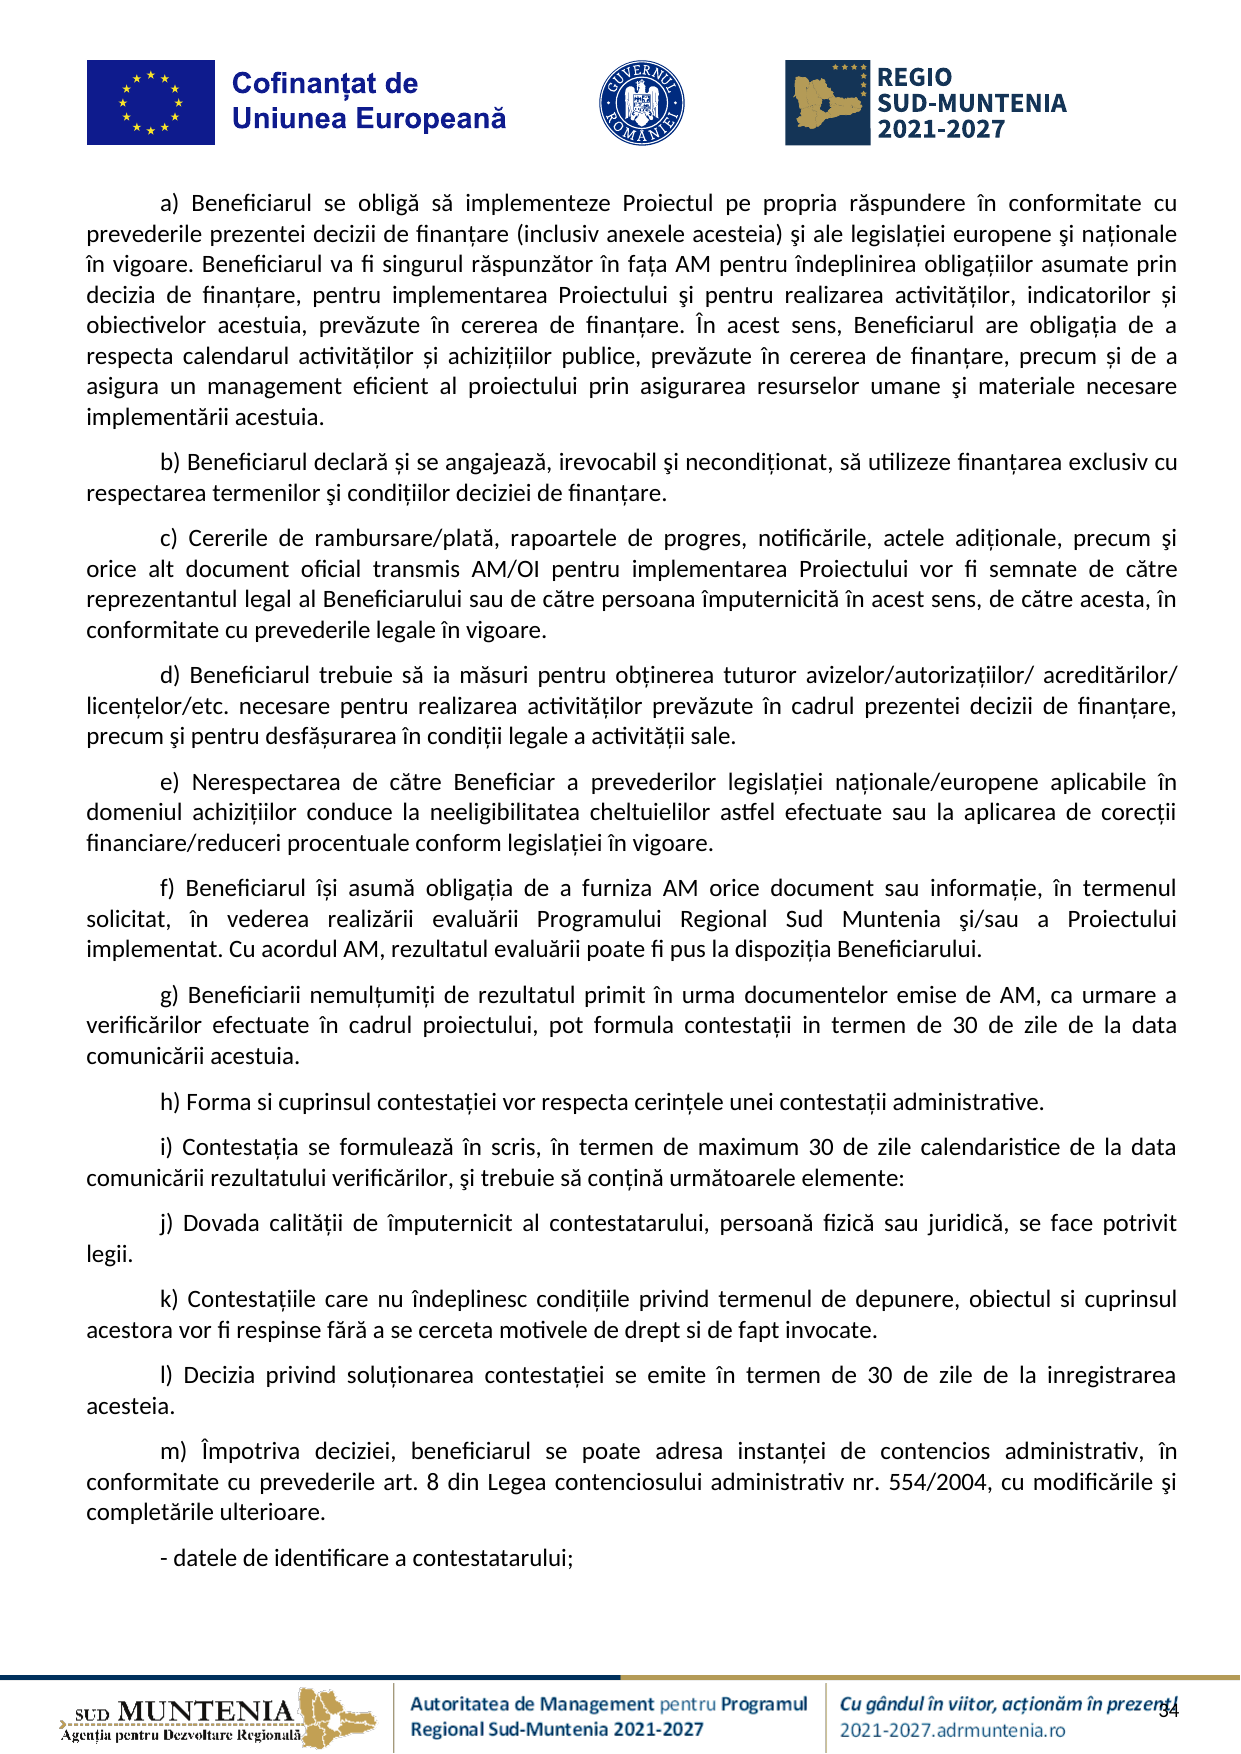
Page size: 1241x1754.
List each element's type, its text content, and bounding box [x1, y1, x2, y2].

list - datele de identificare a contestatarului; [86, 1542, 1179, 1572]
list h) Forma si cuprinsul contestației vor respecta cerințele unei contestații administrative. [86, 1086, 1179, 1116]
list c) Cererile de rambursare/plată, rapoartele de progres, notificările, actele adiționale, precum şi orice alt document oficial transmis AM/OI pentru implementarea Proiectului vor fi semnate de către reprezentantul legal al Beneficiarului sau de către persoana împuternicită în acest sens, de către acesta, în conformitate cu prevederile legale în vigoare. [86, 522, 1179, 644]
picture [0, 1675, 1241, 1754]
list e) Nerespectarea de către Beneficiar a prevederilor legislației naționale/europene aplicabile în domeniul achizițiilor conduce la neeligibilitatea cheltuielilor astfel efectuate sau la aplicarea de corecții financiare/reduceri procentuale conform legislației în vigoare. [86, 766, 1179, 858]
list f) Beneficiarul își asumă obligația de a furniza AM orice document sau informație, în termenul solicitat, în vederea realizării evaluării Programului Regional Sud Muntenia şi/sau a Proiectului implementat. Cu acordul AM, rezultatul evaluării poate fi pus la dispoziția Beneficiarului. [86, 873, 1179, 964]
list g) Beneficiarii nemulțumiți de rezultatul primit în urma documentelor emise de AM, ca urmare a verificărilor efectuate în cadrul proiectului, pot formula contestații in termen de 30 de zile de la data comunicării acestuia. [86, 979, 1179, 1071]
list m) Împotriva deciziei, beneficiarul se poate adresa instanței de contencios administrativ, în conformitate cu prevederile art. 8 din Legea contenciosului administrativ nr. 554/2004, cu modificările şi completările ulterioare. [86, 1435, 1179, 1527]
list i) Contestația se formulează în scris, în termen de maximum 30 de zile calendaristice de la data comunicării rezultatului verificărilor, şi trebuie să conțină următoarele elemente: [86, 1131, 1179, 1192]
list l) Decizia privind soluționarea contestației se emite în termen de 30 de zile de la inregistrarea acesteia. [86, 1359, 1179, 1420]
list a) Beneficiarul se obligă să implementeze Proiectul pe propria răspundere în conformitate cu prevederile prezentei decizii de finanțare (inclusiv anexele acesteia) şi ale legislației europene şi naționale în vigoare. Beneficiarul va fi singurul răspunzător în fața AM pentru îndeplinirea obligațiilor asumate prin decizia de finanțare, pentru implementarea Proiectului şi pentru realizarea activităților, indicatorilor și obiectivelor acestuia, prevăzute în cererea de finanțare. În acest sens, Beneficiarul are obligația de a respecta calendarul activităților și achizițiilor publice, prevăzute în cererea de finanțare, precum și de a asigura un management eficient al proiectului prin asigurarea resurselor umane şi materiale necesare implementării acestuia. [86, 187, 1179, 431]
list b) Beneficiarul declară și se angajează, irevocabil şi necondiționat, să utilizeze finanțarea exclusiv cu respectarea termenilor şi condițiilor deciziei de finanțare. [86, 446, 1179, 507]
list d) Beneficiarul trebuie să ia măsuri pentru obținerea tuturor avizelor/autorizațiilor/ acreditărilor/ licențelor/etc. necesare pentru realizarea activităților prevăzute în cadrul prezentei decizii de finanțare, precum şi pentru desfășurarea în condiții legale a activității sale. [86, 659, 1179, 751]
list j) Dovada calității de împuternicit al contestatarului, persoană fizică sau juridică, se face potrivit legii. [86, 1207, 1179, 1268]
list k) Contestațiile care nu îndeplinesc condițiile privind termenul de depunere, obiectul si cuprinsul acestora vor fi respinse fără a se cerceta motivele de drept si de fapt invocate. [86, 1283, 1179, 1344]
